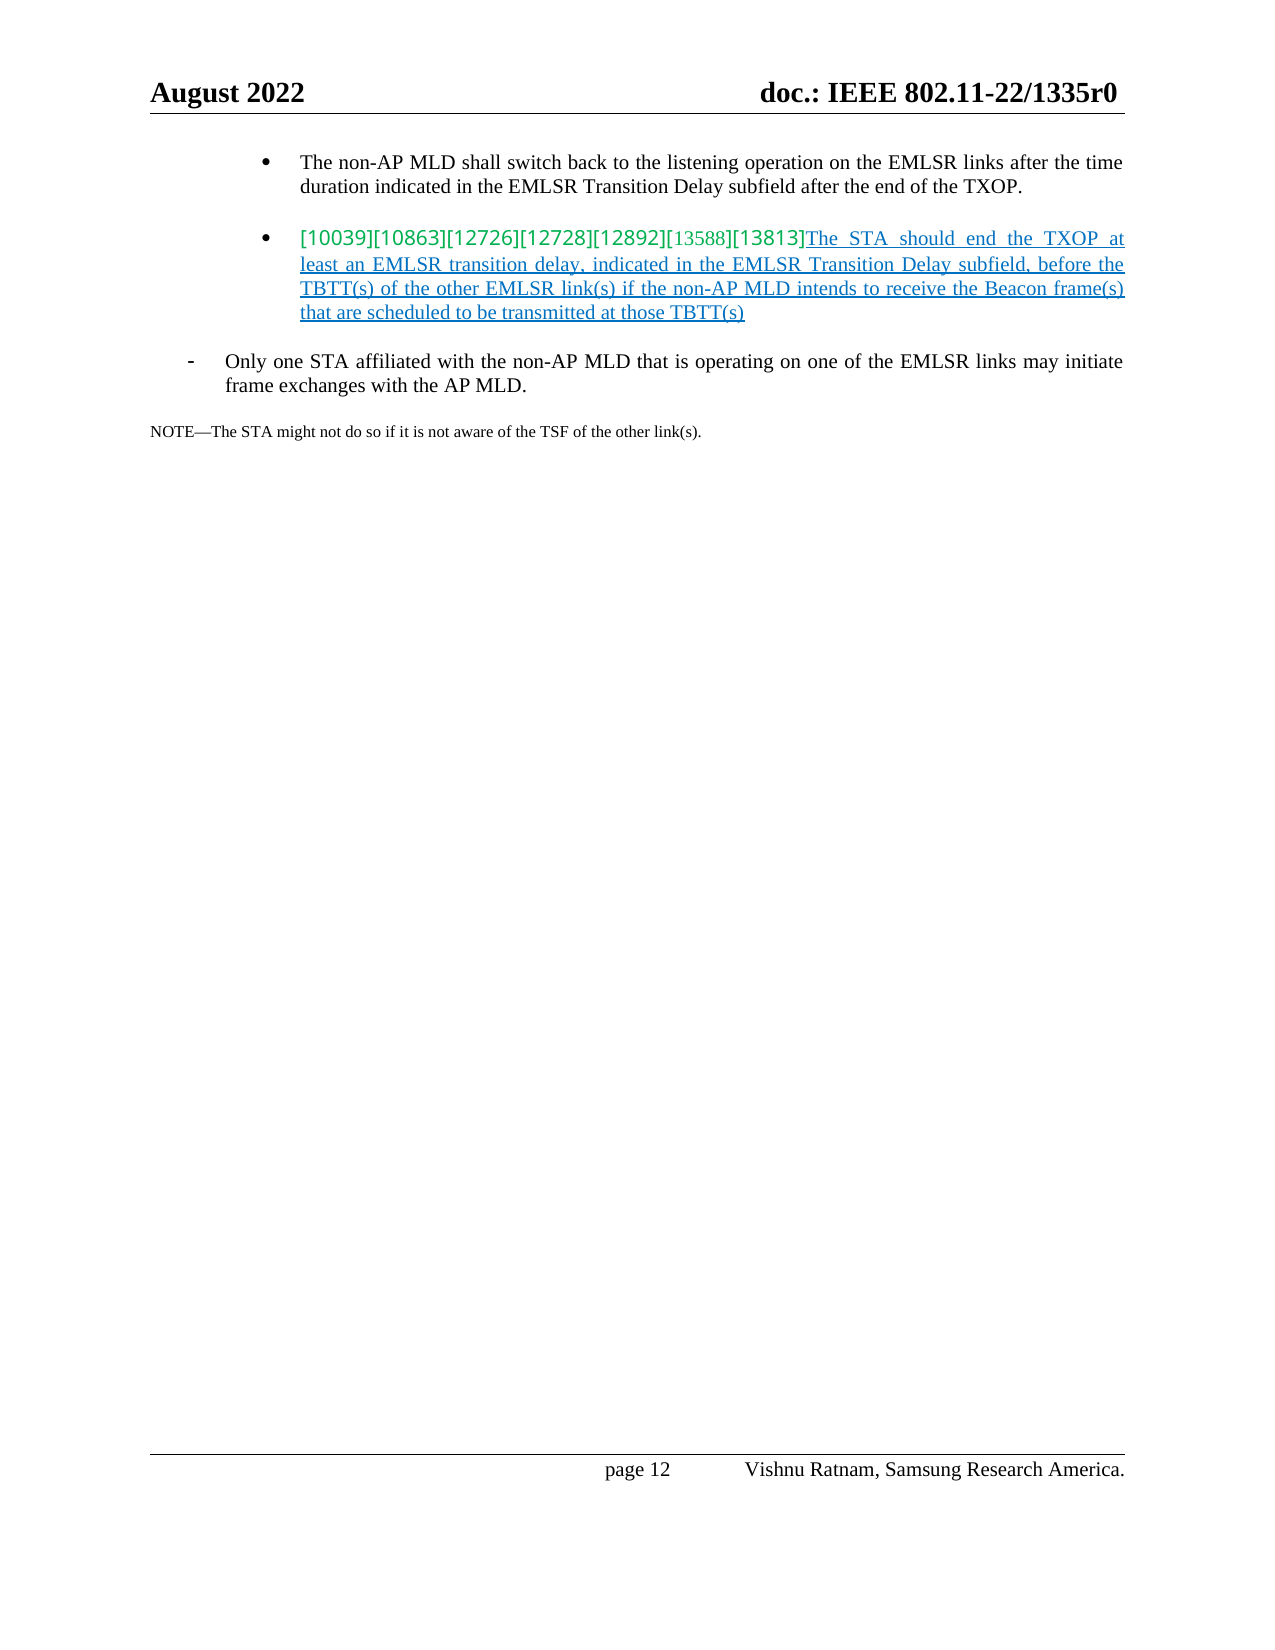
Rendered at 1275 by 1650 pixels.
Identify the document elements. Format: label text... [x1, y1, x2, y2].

list Only one STA affiliated with the non-AP MLD that is operating on one of the EMLSR links may initiate frame exchanges with the AP MLD. [187, 349, 1125, 397]
list [10039][10863][12726][12728][12892][13588][13813]The STA should end the TXOP at least an EMLSR transition delay, indicated in the EMLSR Transition Delay subfield, before the TBTT(s) of the other EMLSR link(s) if the non-AP MLD intends to receive the Beacon frame(s) that are scheduled to be transmitted at those TBTT(s) [262, 223, 1125, 324]
list The non-AP MLD shall switch back to the listening operation on the EMLSR links after the time duration indicated in the EMLSR Transition Delay subfield after the end of the TXOP. [262, 150, 1125, 198]
text NOTE—The STA might not do so if it is not aware of the TSF of the other link(s). [150, 422, 1125, 441]
